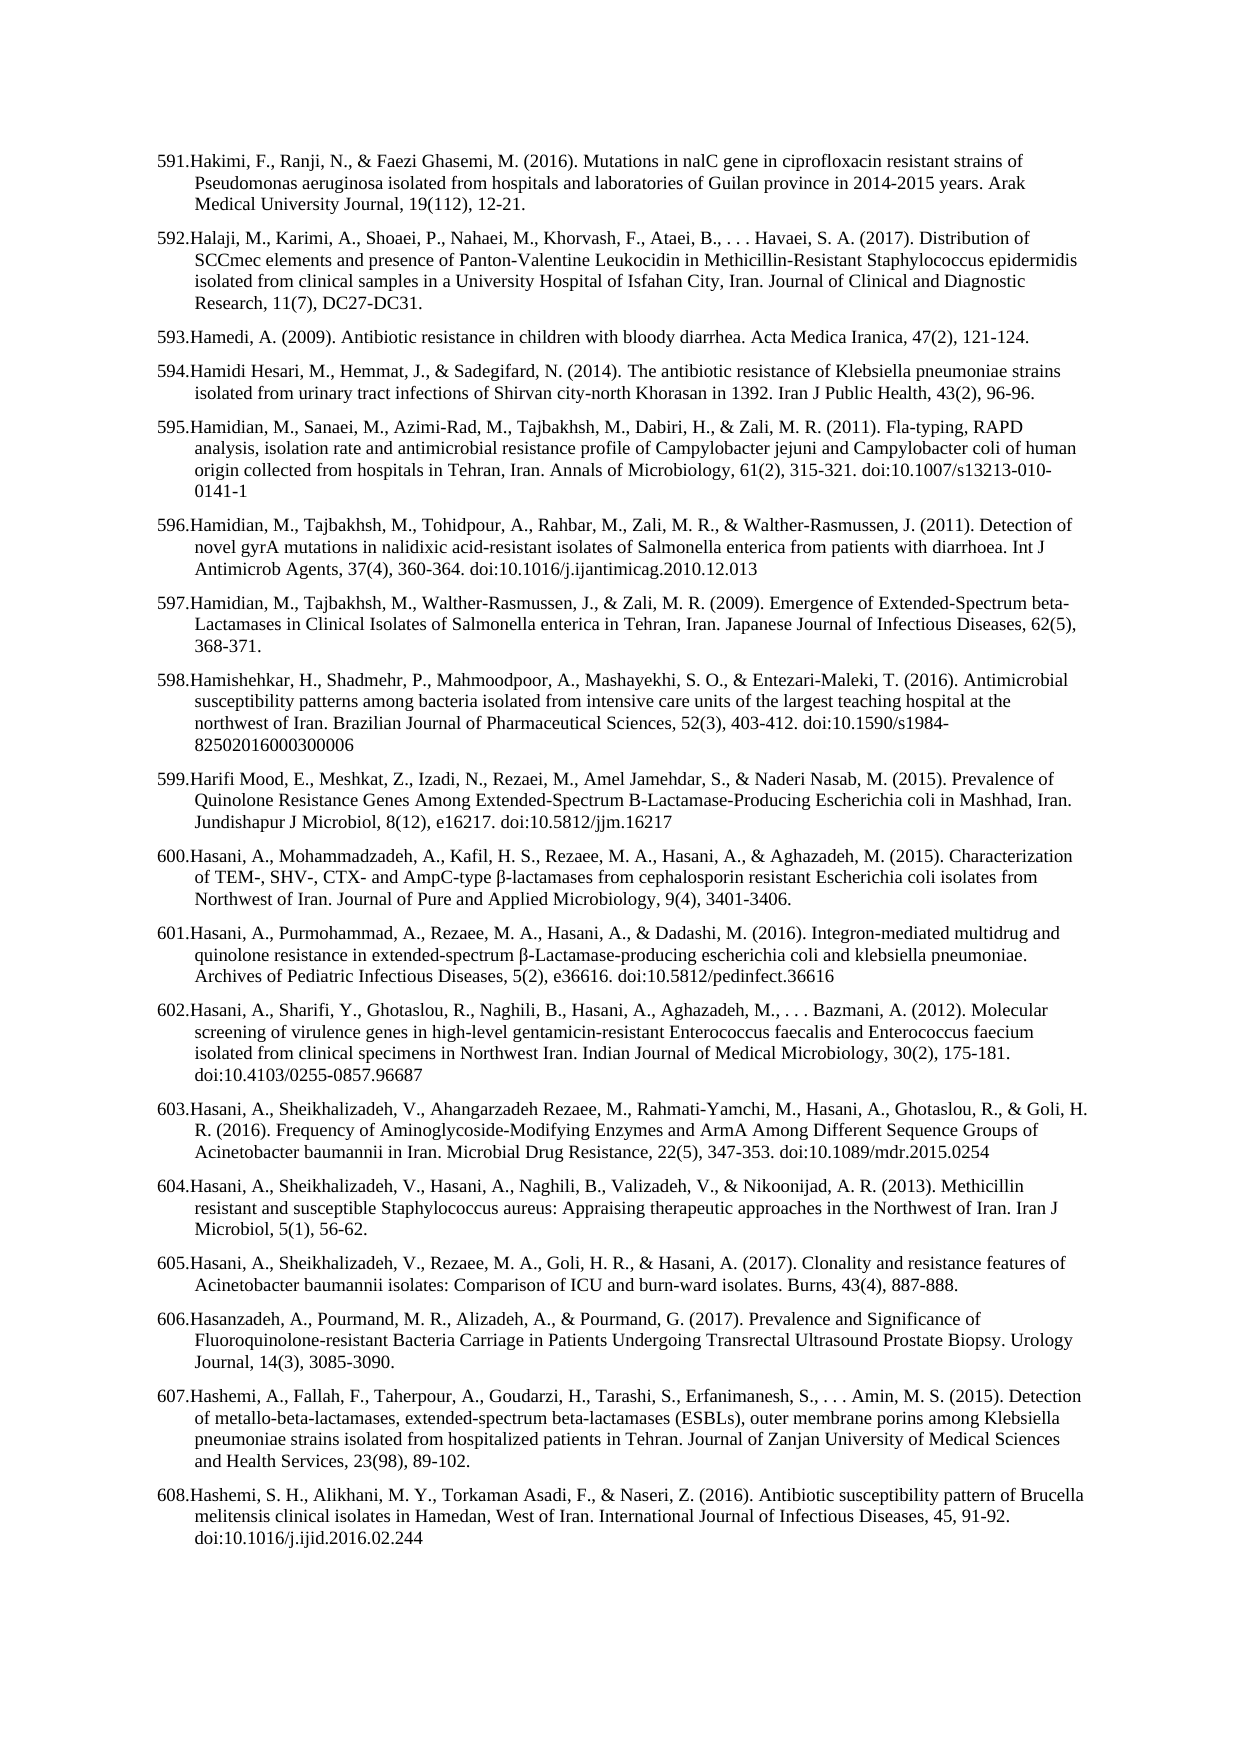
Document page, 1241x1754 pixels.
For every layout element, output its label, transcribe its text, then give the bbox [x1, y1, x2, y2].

list Hasanzadeh, A., Pourmand, M. R., Alizadeh, A., & Pourmand, G. (2017). Prevalence and Significance of Fluoroquinolone-resistant Bacteria Carriage in Patients Undergoing Transrectal Ultrasound Prostate Biopsy. Urology Journal, 14(3), 3085-3090. [157, 1308, 1090, 1372]
list Hamidian, M., Tajbakhsh, M., Walther-Rasmussen, J., & Zali, M. R. (2009). Emergence of Extended-Spectrum beta-Lactamases in Clinical Isolates of Salmonella enterica in Tehran, Iran. Japanese Journal of Infectious Diseases, 62(5), 368-371. [157, 592, 1090, 656]
list Hamidian, M., Tajbakhsh, M., Tohidpour, A., Rahbar, M., Zali, M. R., & Walther-Rasmussen, J. (2011). Detection of novel gyrA mutations in nalidixic acid-resistant isolates of Salmonella enterica from patients with diarrhoea. Int J Antimicrob Agents, 37(4), 360-364. doi:10.1016/j.ijantimicag.2010.12.013 [157, 514, 1090, 579]
list Harifi Mood, E., Meshkat, Z., Izadi, N., Rezaei, M., Amel Jamehdar, S., & Naderi Nasab, M. (2015). Prevalence of Quinolone Resistance Genes Among Extended-Spectrum B-Lactamase-Producing Escherichia coli in Mashhad, Iran. Jundishapur J Microbiol, 8(12), e16217. doi:10.5812/jjm.16217 [157, 767, 1090, 832]
list Hakimi, F., Ranji, N., & Faezi Ghasemi, M. (2016). Mutations in nalC gene in ciprofloxacin resistant strains of Pseudomonas aeruginosa isolated from hospitals and laboratories of Guilan province in 2014-2015 years. Arak Medical University Journal, 19(112), 12-21. [157, 150, 1090, 215]
list Hasani, A., Mohammadzadeh, A., Kafil, H. S., Rezaee, M. A., Hasani, A., & Aghazadeh, M. (2015). Characterization of TEM-, SHV-, CTX- and AmpC-type β-lactamases from cephalosporin resistant Escherichia coli isolates from Northwest of Iran. Journal of Pure and Applied Microbiology, 9(4), 3401-3406. [157, 845, 1090, 909]
list Hashemi, A., Fallah, F., Taherpour, A., Goudarzi, H., Tarashi, S., Erfanimanesh, S., . . . Amin, M. S. (2015). Detection of metallo-beta-lactamases, extended-spectrum beta-lactamases (ESBLs), outer membrane porins among Klebsiella pneumoniae strains isolated from hospitalized patients in Tehran. Journal of Zanjan University of Medical Sciences and Health Services, 23(98), 89-102. [157, 1385, 1090, 1471]
list Hasani, A., Sheikhalizadeh, V., Rezaee, M. A., Goli, H. R., & Hasani, A. (2017). Clonality and resistance features of Acinetobacter baumannii isolates: Comparison of ICU and burn-ward isolates. Burns, 43(4), 887-888. [157, 1252, 1090, 1295]
list Halaji, M., Karimi, A., Shoaei, P., Nahaei, M., Khorvash, F., Ataei, B., . . . Havaei, S. A. (2017). Distribution of SCCmec elements and presence of Panton-Valentine Leukocidin in Methicillin-Resistant Staphylococcus epidermidis isolated from clinical samples in a University Hospital of Isfahan City, Iran. Journal of Clinical and Diagnostic Research, 11(7), DC27-DC31. [157, 227, 1090, 313]
list Hashemi, S. H., Alikhani, M. Y., Torkaman Asadi, F., & Naseri, Z. (2016). Antibiotic susceptibility pattern of Brucella melitensis clinical isolates in Hamedan, West of Iran. International Journal of Infectious Diseases, 45, 91-92. doi:10.1016/j.ijid.2016.02.244 [157, 1484, 1090, 1548]
list Hasani, A., Sheikhalizadeh, V., Hasani, A., Naghili, B., Valizadeh, V., & Nikoonijad, A. R. (2013). Methicillin resistant and susceptible Staphylococcus aureus: Appraising therapeutic approaches in the Northwest of Iran. Iran J Microbiol, 5(1), 56-62. [157, 1175, 1090, 1240]
list Hamidi Hesari, M., Hemmat, J., & Sadegifard, N. (2014). The antibiotic resistance of Klebsiella pneumoniae strains isolated from urinary tract infections of Shirvan city-north Khorasan in 1392. Iran J Public Health, 43(2), 96-96. [157, 360, 1090, 403]
list Hamedi, A. (2009). Antibiotic resistance in children with bloody diarrhea. Acta Medica Iranica, 47(2), 121-124. [157, 326, 1090, 347]
list Hasani, A., Sharifi, Y., Ghotaslou, R., Naghili, B., Hasani, A., Aghazadeh, M., . . . Bazmani, A. (2012). Molecular screening of virulence genes in high-level gentamicin-resistant Enterococcus faecalis and Enterococcus faecium isolated from clinical specimens in Northwest Iran. Indian Journal of Medical Microbiology, 30(2), 175-181. doi:10.4103/0255-0857.96687 [157, 999, 1090, 1085]
list Hamishehkar, H., Shadmehr, P., Mahmoodpoor, A., Mashayekhi, S. O., & Entezari-Maleki, T. (2016). Antimicrobial susceptibility patterns among bacteria isolated from intensive care units of the largest teaching hospital at the northwest of Iran. Brazilian Journal of Pharmaceutical Sciences, 52(3), 403-412. doi:10.1590/s1984-82502016000300006 [157, 669, 1090, 755]
list Hamidian, M., Sanaei, M., Azimi-Rad, M., Tajbakhsh, M., Dabiri, H., & Zali, M. R. (2011). Fla-typing, RAPD analysis, isolation rate and antimicrobial resistance profile of Campylobacter jejuni and Campylobacter coli of human origin collected from hospitals in Tehran, Iran. Annals of Microbiology, 61(2), 315-321. doi:10.1007/s13213-010-0141-1 [157, 416, 1090, 502]
list Hasani, A., Purmohammad, A., Rezaee, M. A., Hasani, A., & Dadashi, M. (2016). Integron-mediated multidrug and quinolone resistance in extended-spectrum β-Lactamase-producing escherichia coli and klebsiella pneumoniae. Archives of Pediatric Infectious Diseases, 5(2), e36616. doi:10.5812/pedinfect.36616 [157, 922, 1090, 987]
list Hasani, A., Sheikhalizadeh, V., Ahangarzadeh Rezaee, M., Rahmati-Yamchi, M., Hasani, A., Ghotaslou, R., & Goli, H. R. (2016). Frequency of Aminoglycoside-Modifying Enzymes and ArmA Among Different Sequence Groups of Acinetobacter baumannii in Iran. Microbial Drug Resistance, 22(5), 347-353. doi:10.1089/mdr.2015.0254 [157, 1098, 1090, 1162]
